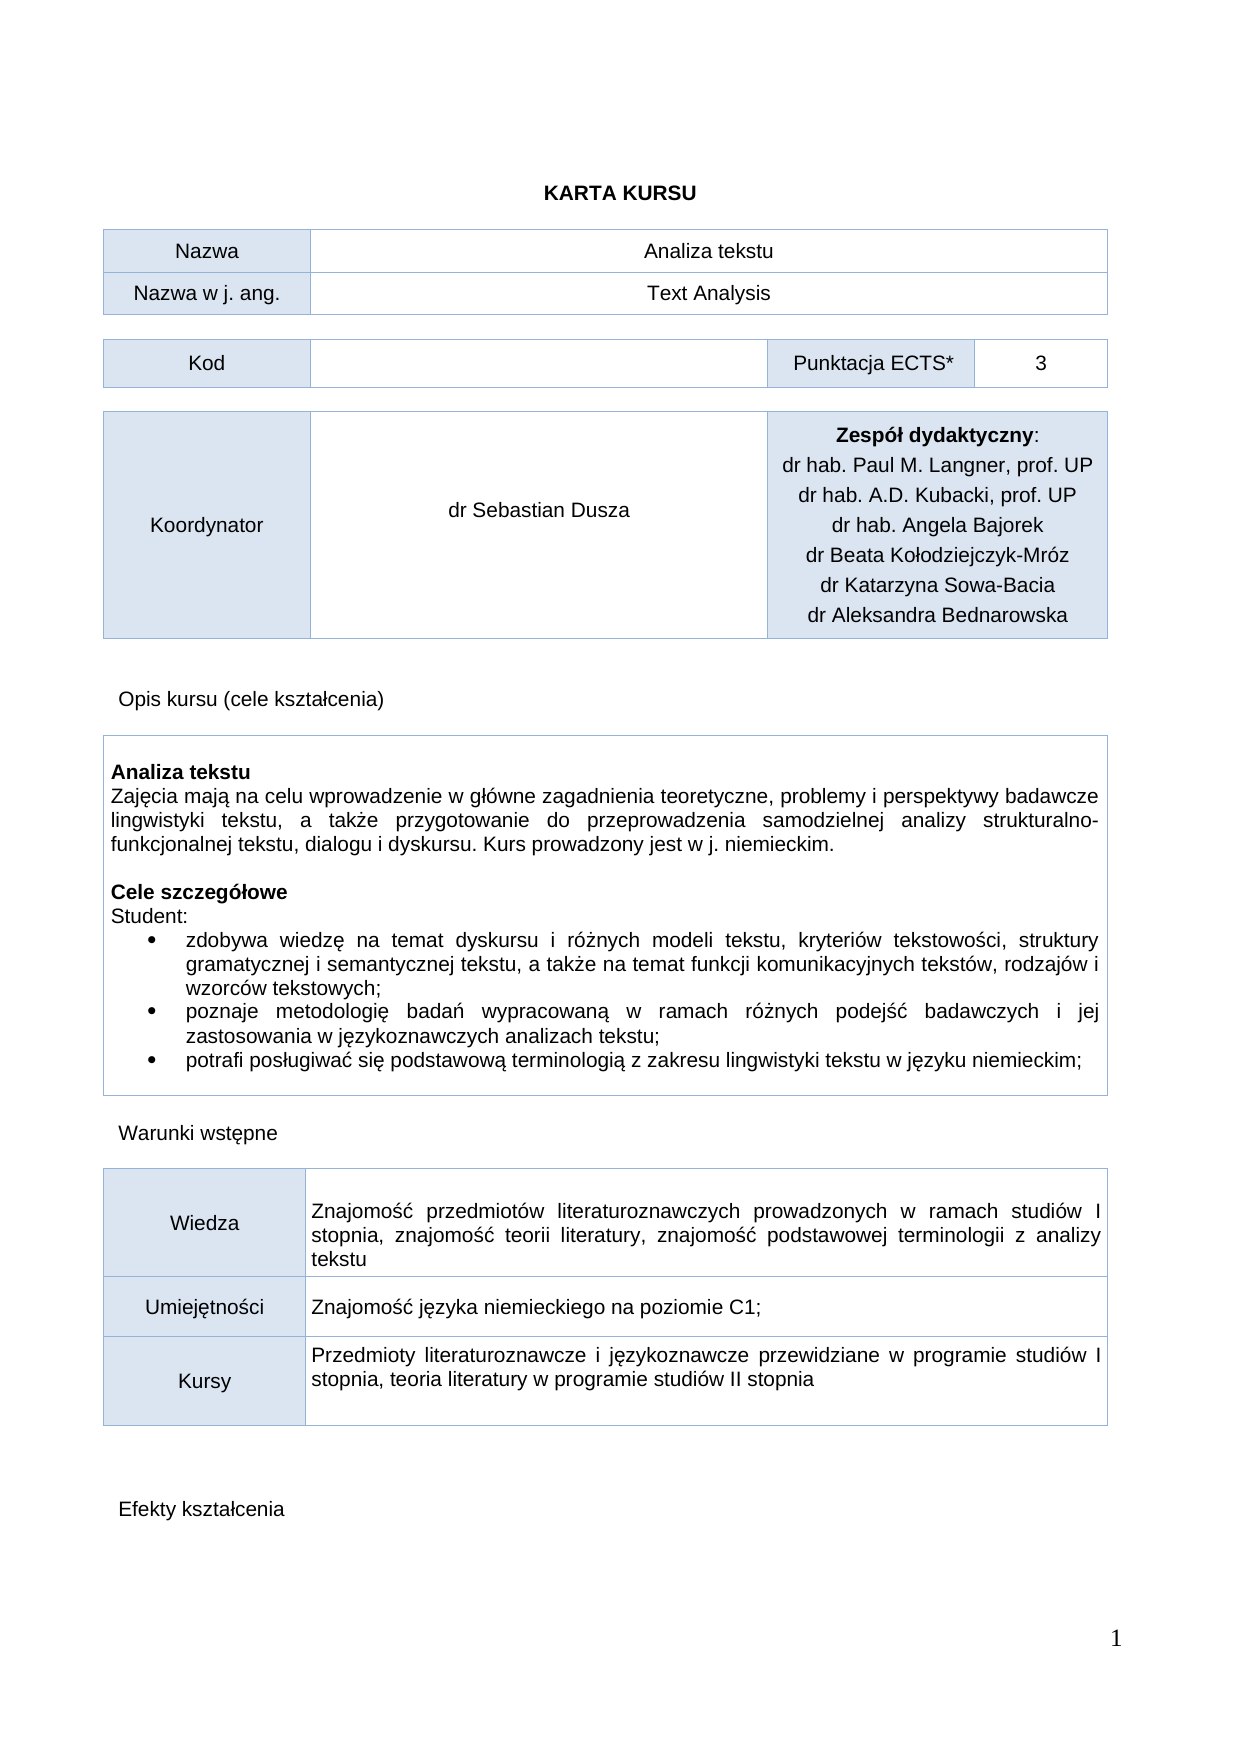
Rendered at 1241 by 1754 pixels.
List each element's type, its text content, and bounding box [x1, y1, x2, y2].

table_cell Kursy [104, 1337, 305, 1425]
table_header Zespół dydaktyczny: dr hab. Paul M. Langner, prof. UP dr hab. A.D. Kubacki, prof. UP dr hab. Angela Bajorek dr Beata Kołodziejczyk-Mróz dr Katarzyna Sowa-Bacia dr Aleksandra Bednarowska [768, 412, 1107, 638]
table_header Nazwa [104, 230, 310, 272]
subtitle KARTA KURSU [118, 181, 1122, 205]
table_header Znajomość przedmiotów literaturoznawczych prowadzonych w ramach studiów I stopnia, znajomość teorii literatury, znajomość podstawowej terminologii z analizy tekstu [306, 1169, 1107, 1276]
table_cell Przedmioty literaturoznawcze i językoznawcze przewidziane w programie studiów I stopnia, teoria literatury w programie studiów II stopnia [306, 1337, 1107, 1425]
text Warunki wstępne [118, 1120, 1122, 1144]
text Opis kursu (cele kształcenia) [118, 687, 1122, 711]
table_header 3 [975, 340, 1107, 387]
table_header Koordynator [104, 412, 310, 638]
text Efekty kształcenia [118, 1497, 1122, 1521]
table_header Punktacja ECTS* [768, 340, 974, 387]
table_header Wiedza [104, 1169, 305, 1276]
table_cell Text Analysis [311, 273, 1107, 314]
table_header [311, 340, 767, 387]
table_cell Umiejętności [104, 1277, 305, 1336]
table_header dr Sebastian Dusza [311, 412, 767, 638]
table_header Analiza tekstu [311, 230, 1107, 272]
table_cell Znajomość języka niemieckiego na poziomie C1; [306, 1277, 1107, 1336]
table_cell Nazwa w j. ang. [104, 273, 310, 314]
table_header Analiza tekstu Zajęcia mają na celu wprowadzenie w główne zagadnienia teoretyczne, problemy i perspektywy badawcze lingwistyki tekstu, a także przygotowanie do przeprowadzenia samodzielnej analizy strukturalno-funkcjonalnej tekstu, dialogu i dyskursu. Kurs prowadzony jest w j. niemieckim. Cele szczegółowe Student: zdobywa wiedzę na temat dyskursu i różnych modeli tekstu, kryteriów tekstowości, struktury gramatycznej i semantycznej tekstu, a także na temat funkcji komunikacyjnych tekstów, rodzajów i wzorców tekstowych; poznaje metodologię badań wypracowaną w ramach różnych podejść badawczych i jej zastosowania w językoznawczych analizach tekstu; potrafi posługiwać się podstawową terminologią z zakresu lingwistyki tekstu w języku niemieckim; [104, 736, 1107, 1095]
table_header Kod [104, 340, 310, 387]
